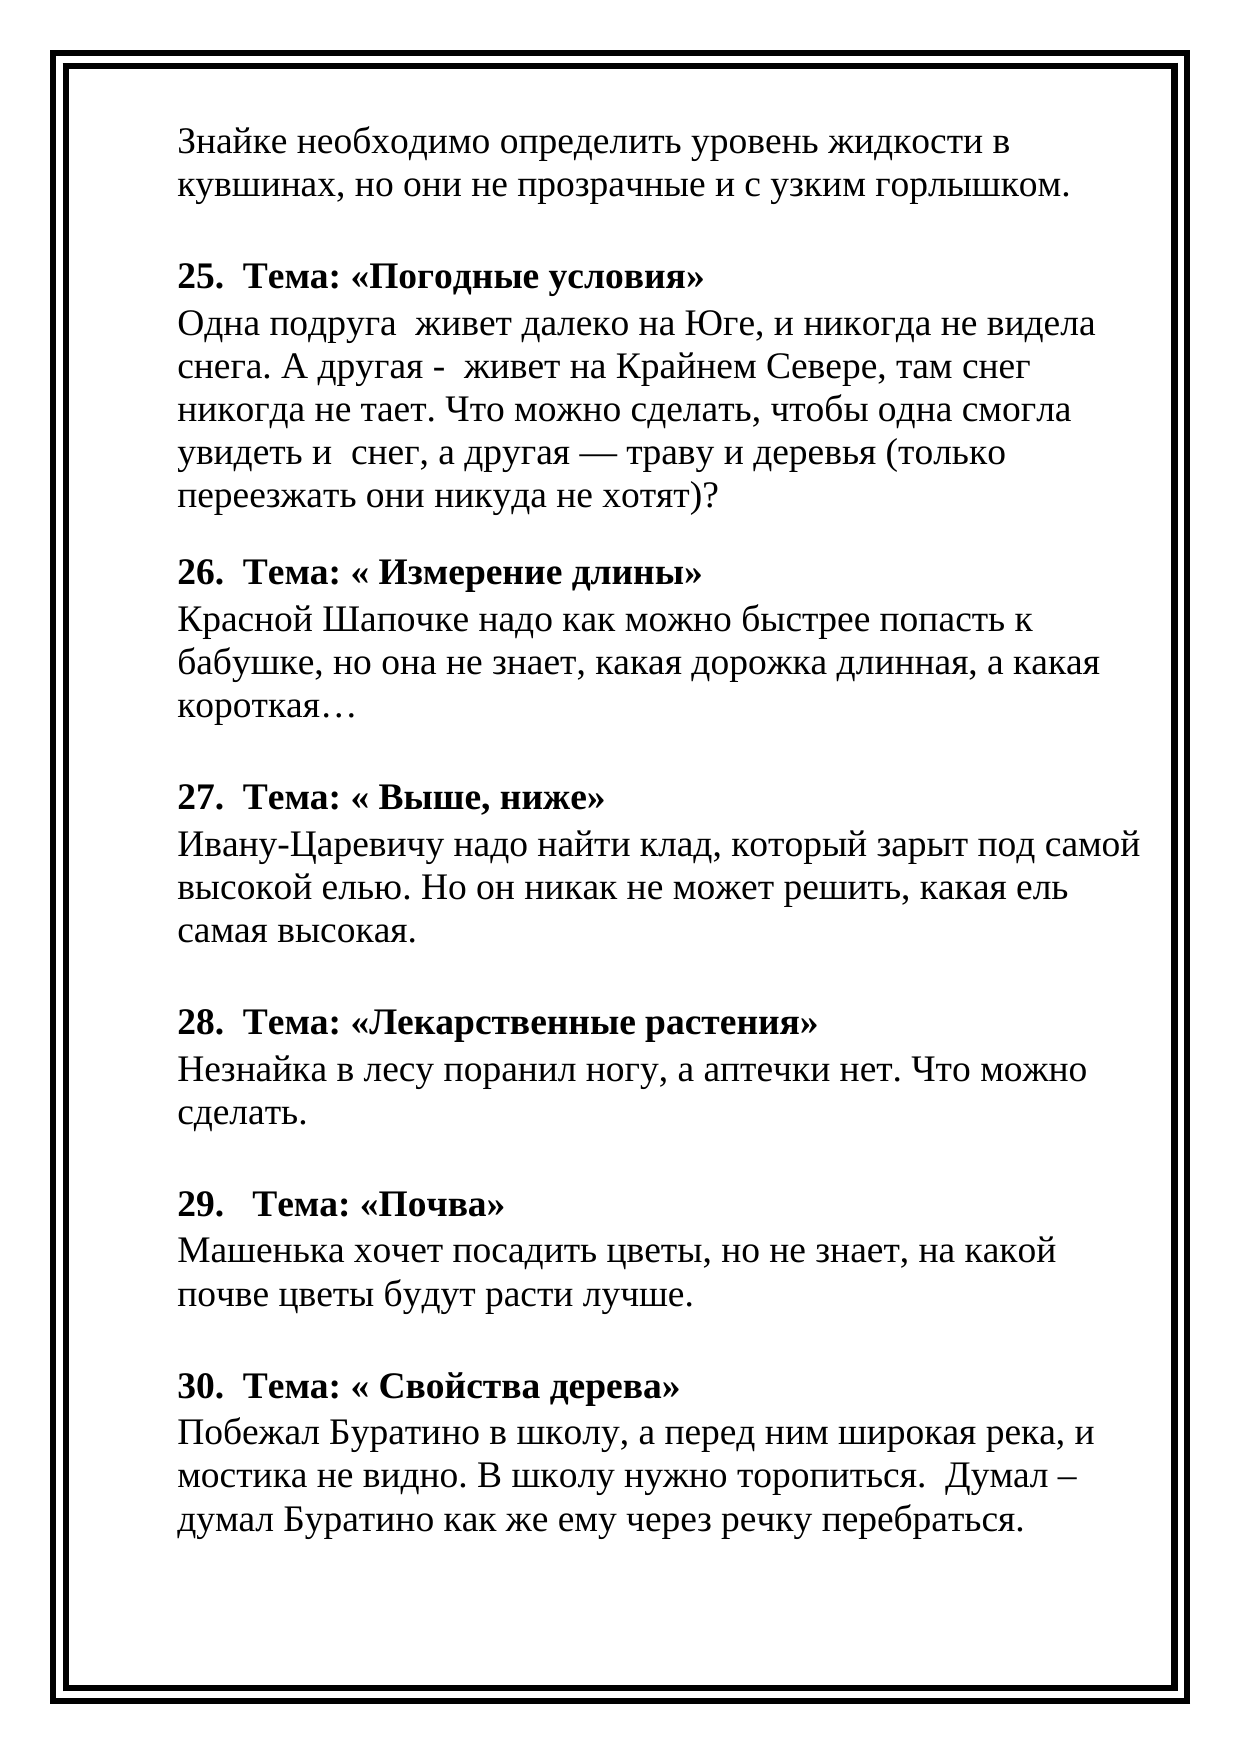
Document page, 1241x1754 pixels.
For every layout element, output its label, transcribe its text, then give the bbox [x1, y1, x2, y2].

text 30. Тема: « Свойства дерева» [177, 1363, 1152, 1407]
text 27. Тема: « Выше, ниже» [177, 775, 1152, 818]
text Ивану-Царевичу надо найти клад, который зарыт под самой высокой елью. Но он никак не может решить, какая ель самая высокая. [177, 821, 1152, 950]
text 29. Тема: «Почва» [177, 1182, 1152, 1225]
text 26. Тема: « Измерение длины» [177, 550, 1152, 593]
text Знайке необходимо определить уровень жидкости в кувшинах, но они не прозрачные и с узким горлышком. [177, 118, 1152, 204]
text Незнайка в лесу поранил ногу, а аптечки нет. Что можно сделать. [177, 1046, 1152, 1132]
text 25. Тема: «Погодные условия» [177, 254, 1152, 297]
text Побежал Буратино в школу, а перед ним широкая река, и мостика не видно. В школу нужно торопиться. Думал – думал Буратино как же ему через речку перебраться. [177, 1410, 1152, 1539]
text Машенька хочет посадить цветы, но не знает, на какой почве цветы будут расти лучше. [177, 1228, 1152, 1314]
text 28. Тема: «Лекарственные растения» [177, 1000, 1152, 1043]
text Одна подруга живет далеко на Юге, и никогда не видела снега. А другая - живет на Крайнем Севере, там снег никогда не тает. Что можно сделать, чтобы одна смогла увидеть и снег, а другая — траву и деревья (только переезжать они никуда не хотят)? [177, 300, 1152, 516]
text Красной Шапочке надо как можно быстрее попасть к бабушке, но она не знает, какая дорожка длинная, а какая короткая… [177, 596, 1152, 725]
